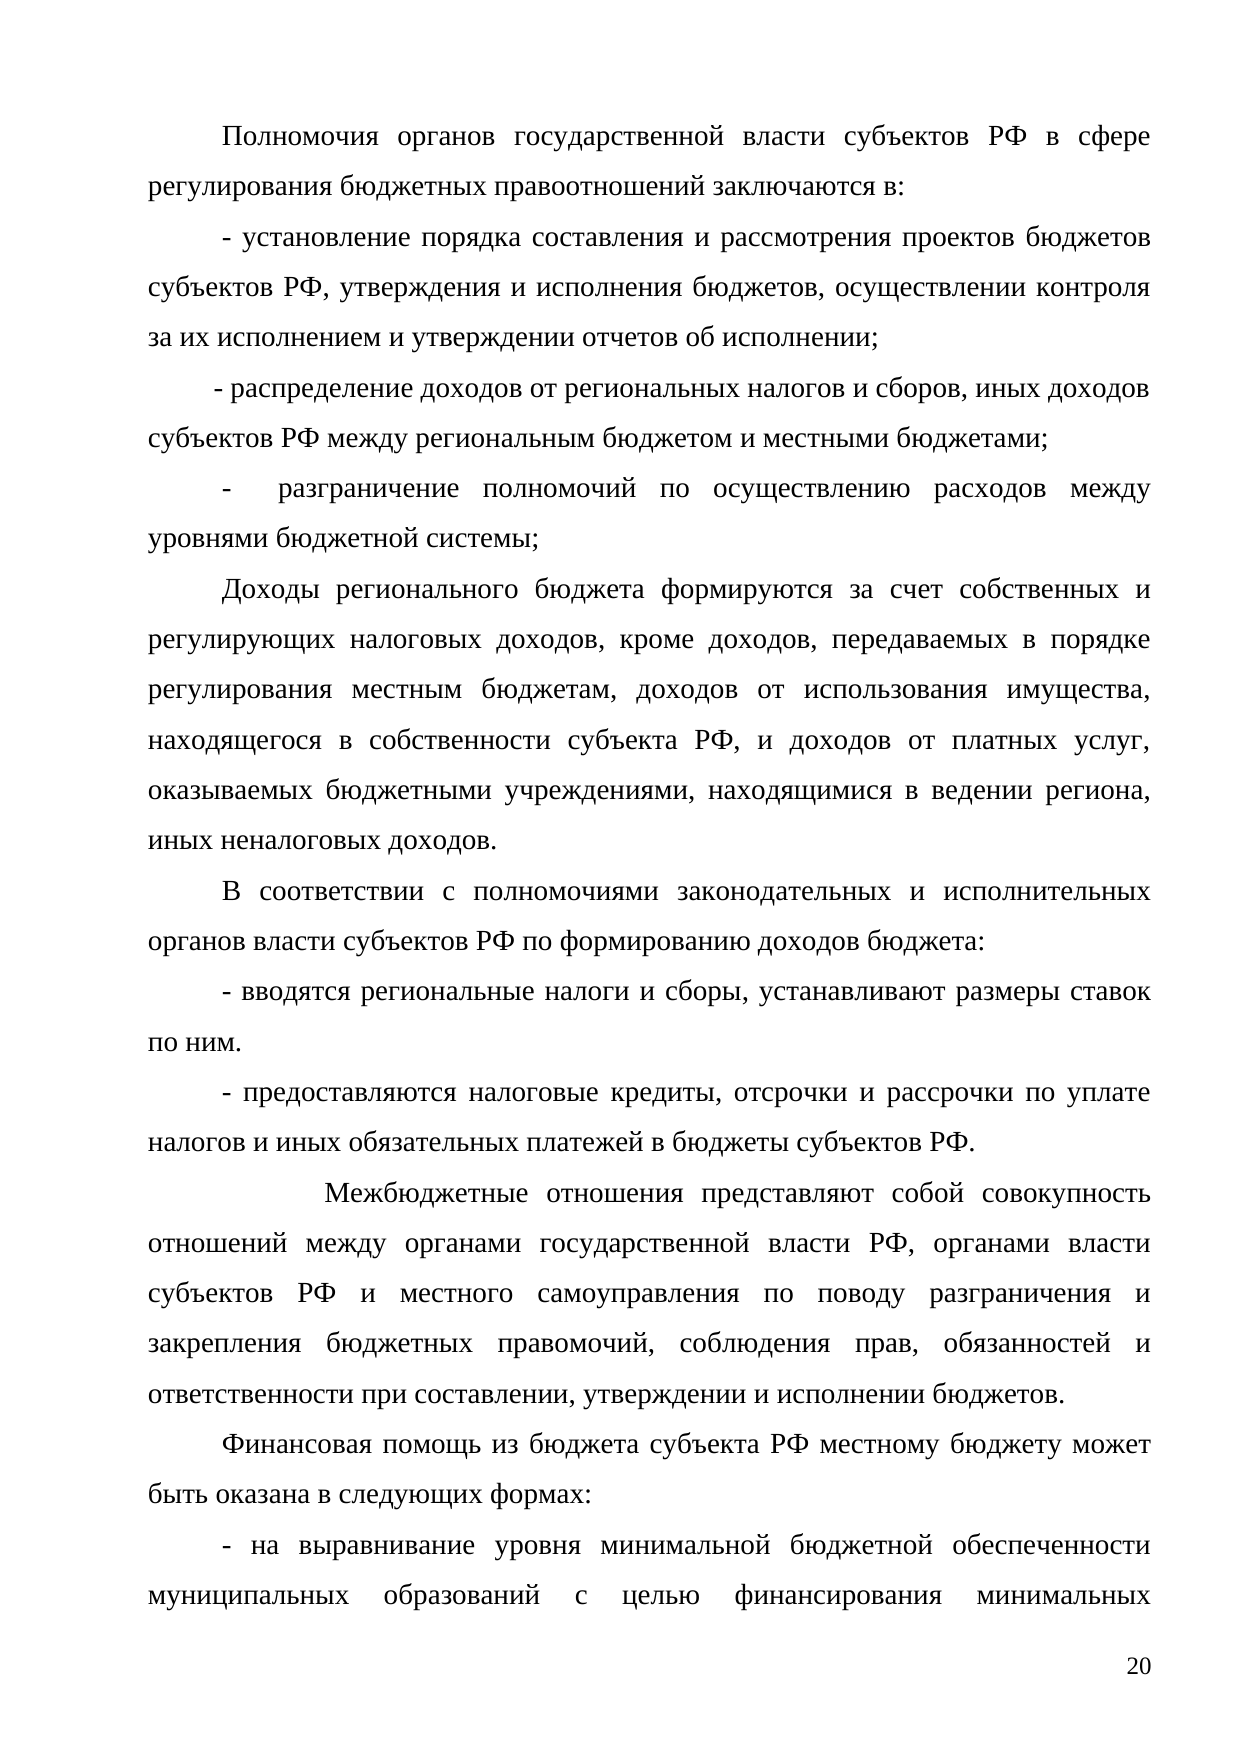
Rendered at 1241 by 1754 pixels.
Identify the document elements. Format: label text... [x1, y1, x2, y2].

text Доходы регионального бюджета формируются за счет собственных и регулирующих налоговых доходов, кроме доходов, передаваемых в порядке регулирования местным бюджетам, доходов от использования имущества, находящегося в собственности субъекта РФ, и доходов от платных услуг, оказываемых бюджетными учреждениями, находящимися в ведении региона, иных неналоговых доходов. [148, 571, 1152, 856]
text Финансовая помощь из бюджета субъекта РФ местному бюджету может быть оказана в следующих формах: [148, 1426, 1152, 1510]
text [148, 1527, 1152, 1611]
text - разграничение полномочий по осуществлению расходов между уровнями бюджетной системы; [148, 470, 1152, 554]
text - распределение доходов от региональных налогов и сборов, иных доходов субъектов РФ между региональным бюджетом и местными бюджетами; [148, 370, 1152, 453]
text - установление порядка составления и рассмотрения проектов бюджетов субъектов РФ, утверждения и исполнения бюджетов, осуществлении контроля за их исполнением и утверждении отчетов об исполнении; [148, 219, 1152, 353]
text В соответствии с полномочиями законодательных и исполнительных органов власти субъектов РФ по формированию доходов бюджета: [148, 873, 1152, 957]
text - вводятся региональные налоги и сборы, устанавливают размеры ставок по ним. [148, 973, 1152, 1057]
text Межбюджетные отношения представляют собой совокупность отношений между органами государственной власти РФ, органами власти субъектов РФ и местного самоуправления по поводу разграничения и закрепления бюджетных правомочий, соблюдения прав, обязанностей и ответственности при составлении, утверждении и исполнении бюджетов. [148, 1175, 1152, 1409]
text - предоставляются налоговые кредиты, отсрочки и рассрочки по уплате налогов и иных обязательных платежей в бюджеты субъектов РФ. [148, 1074, 1152, 1158]
text Полномочия органов государственной власти субъектов РФ в сфере регулирования бюджетных правоотношений заключаются в: [148, 118, 1152, 202]
